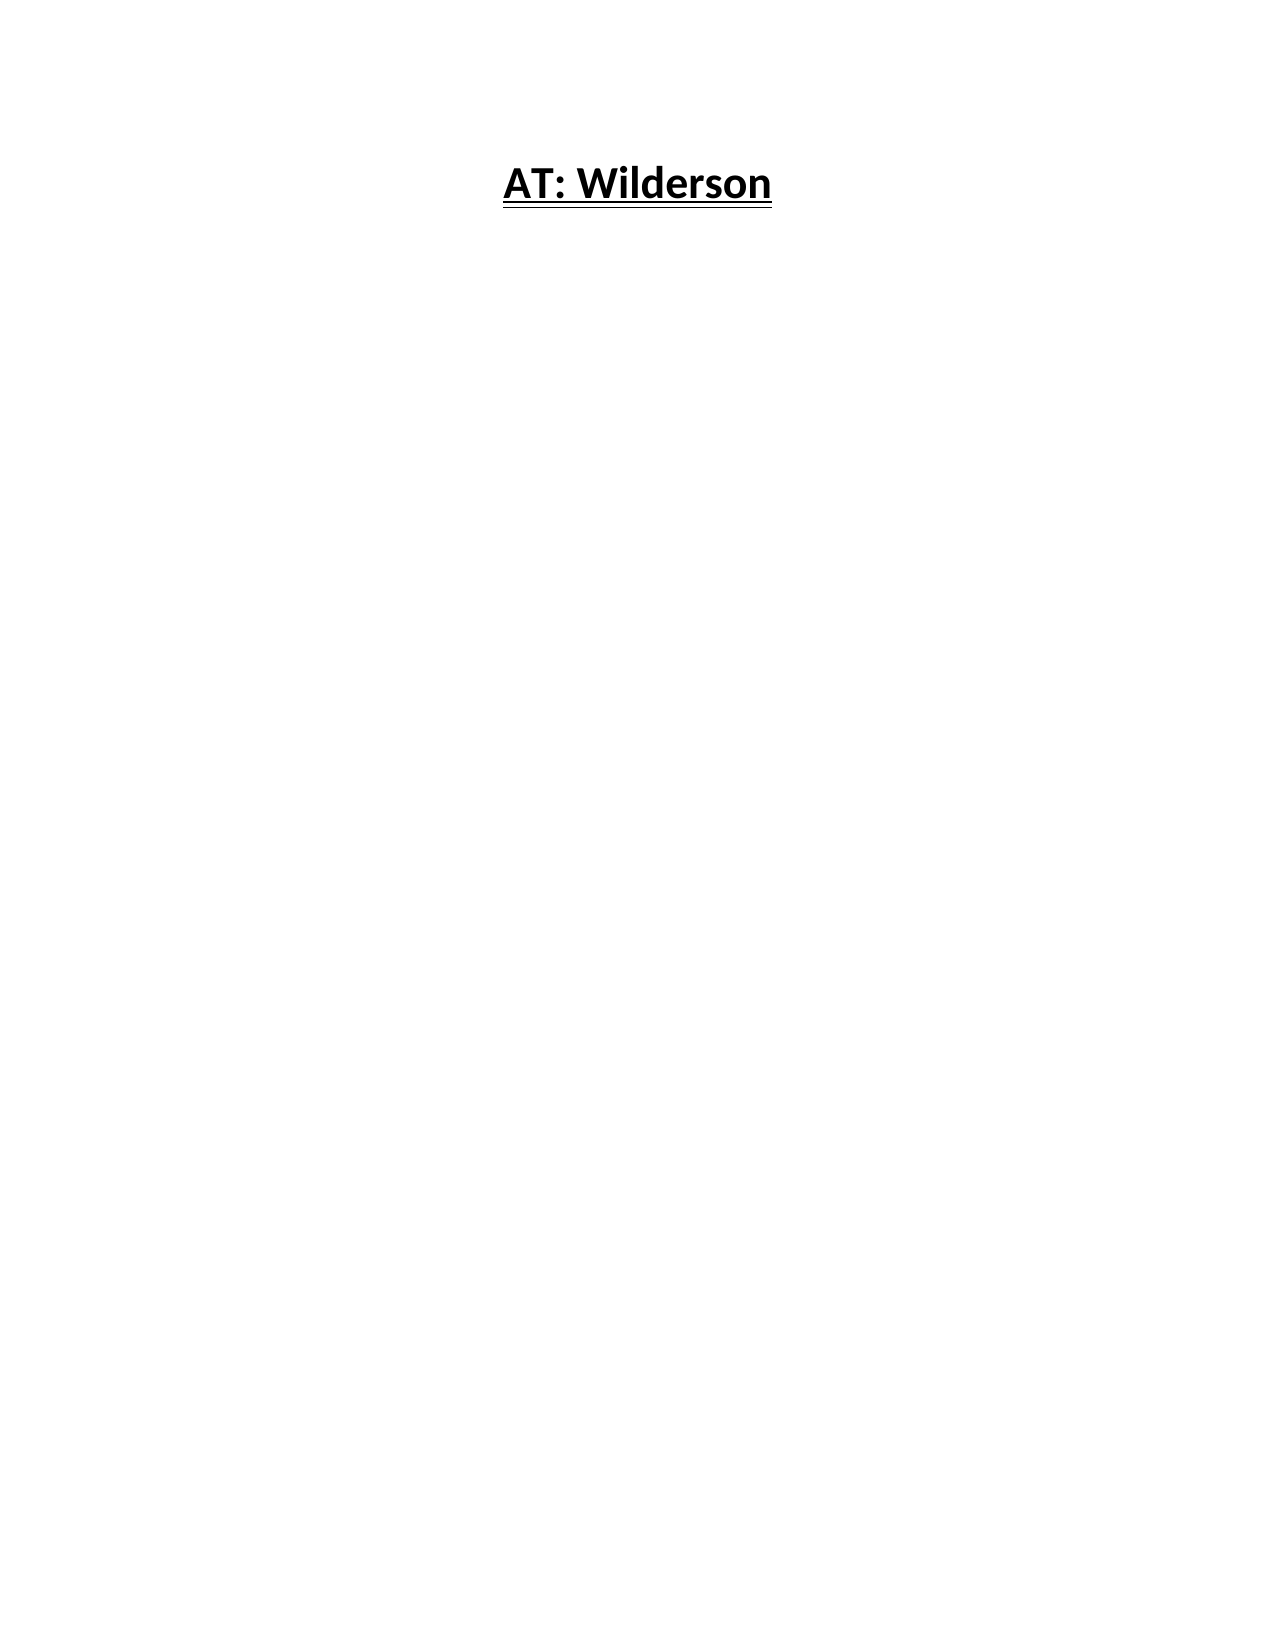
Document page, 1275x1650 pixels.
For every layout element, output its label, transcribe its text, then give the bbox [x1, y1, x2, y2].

subtitle AT: Wilderson [150, 154, 1125, 210]
